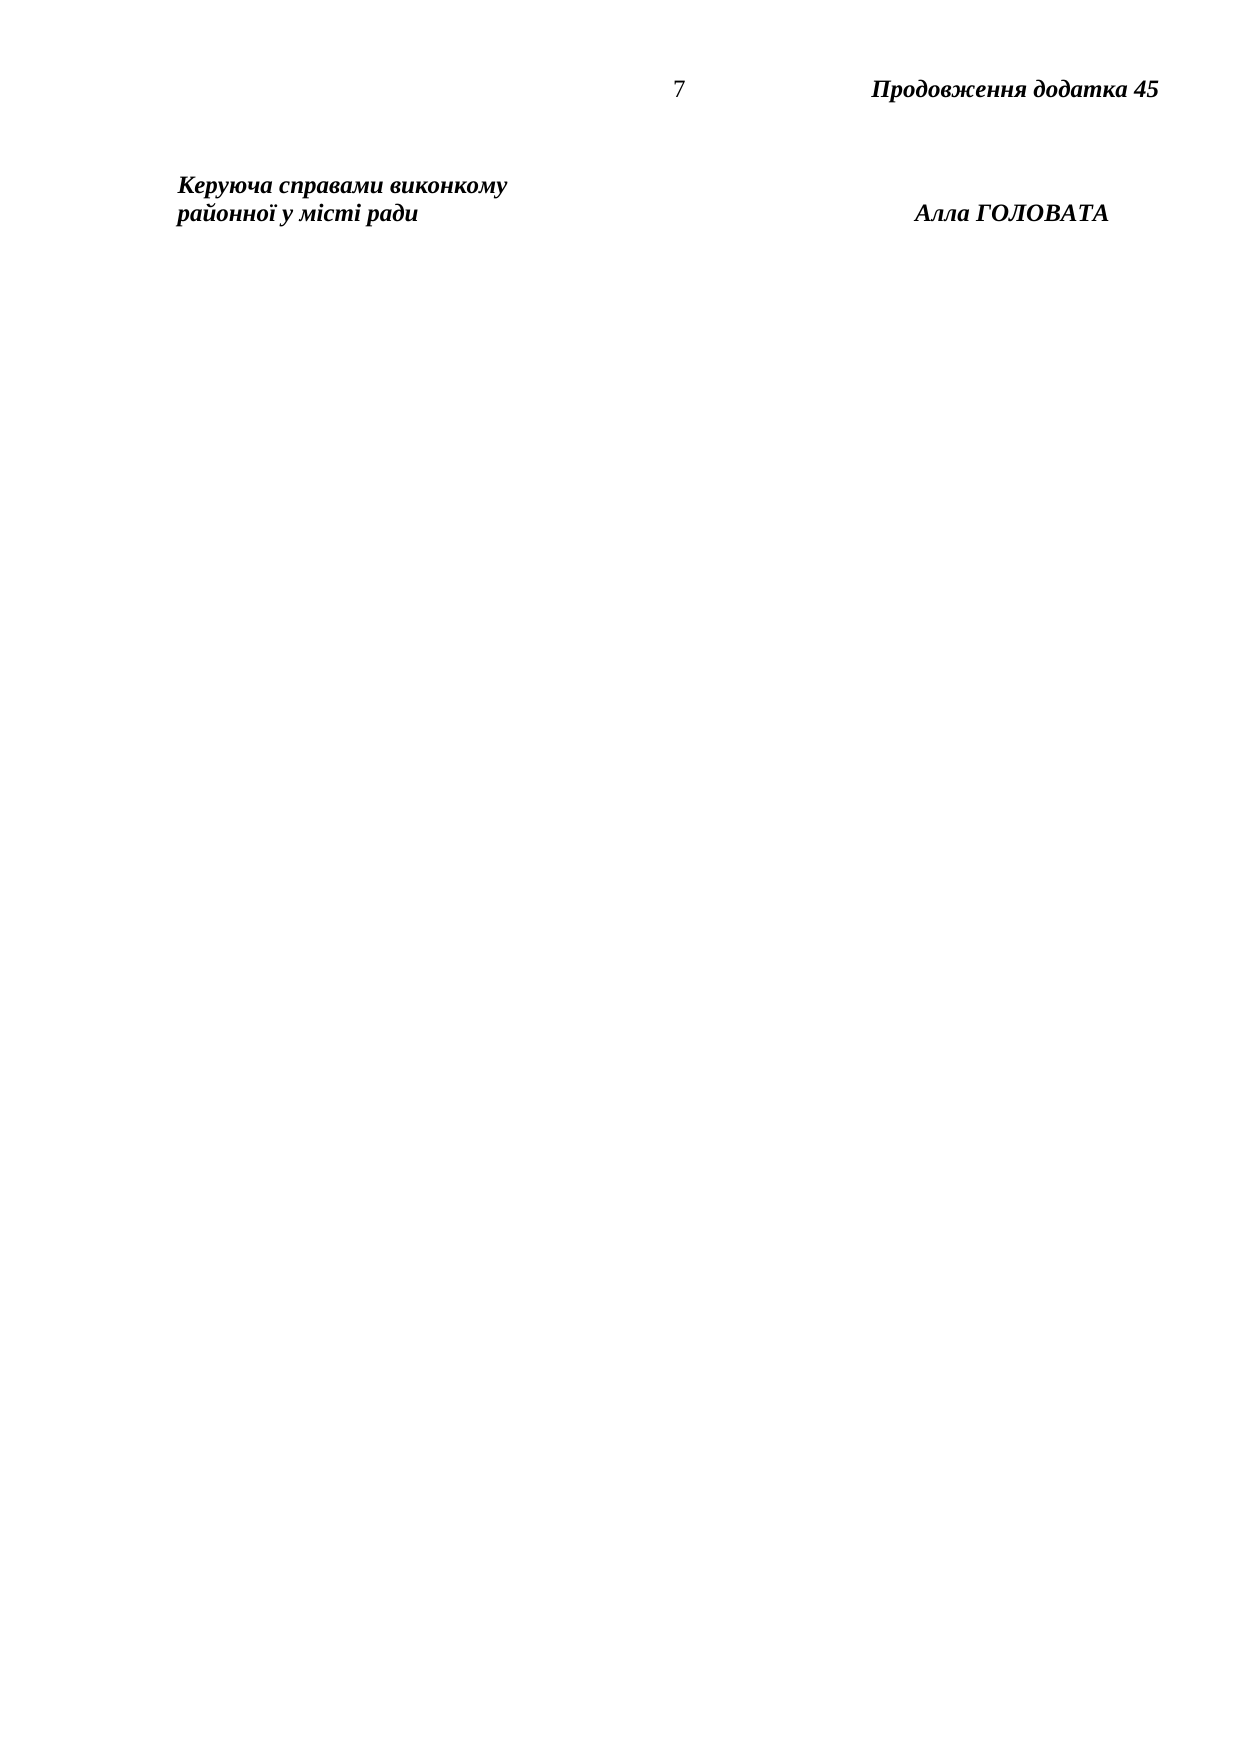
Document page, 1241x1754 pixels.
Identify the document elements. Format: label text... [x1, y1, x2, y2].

text районної у місті ради Алла ГОЛОВАТА [177, 198, 1181, 227]
text Керуюча справами виконкому [177, 170, 1181, 198]
